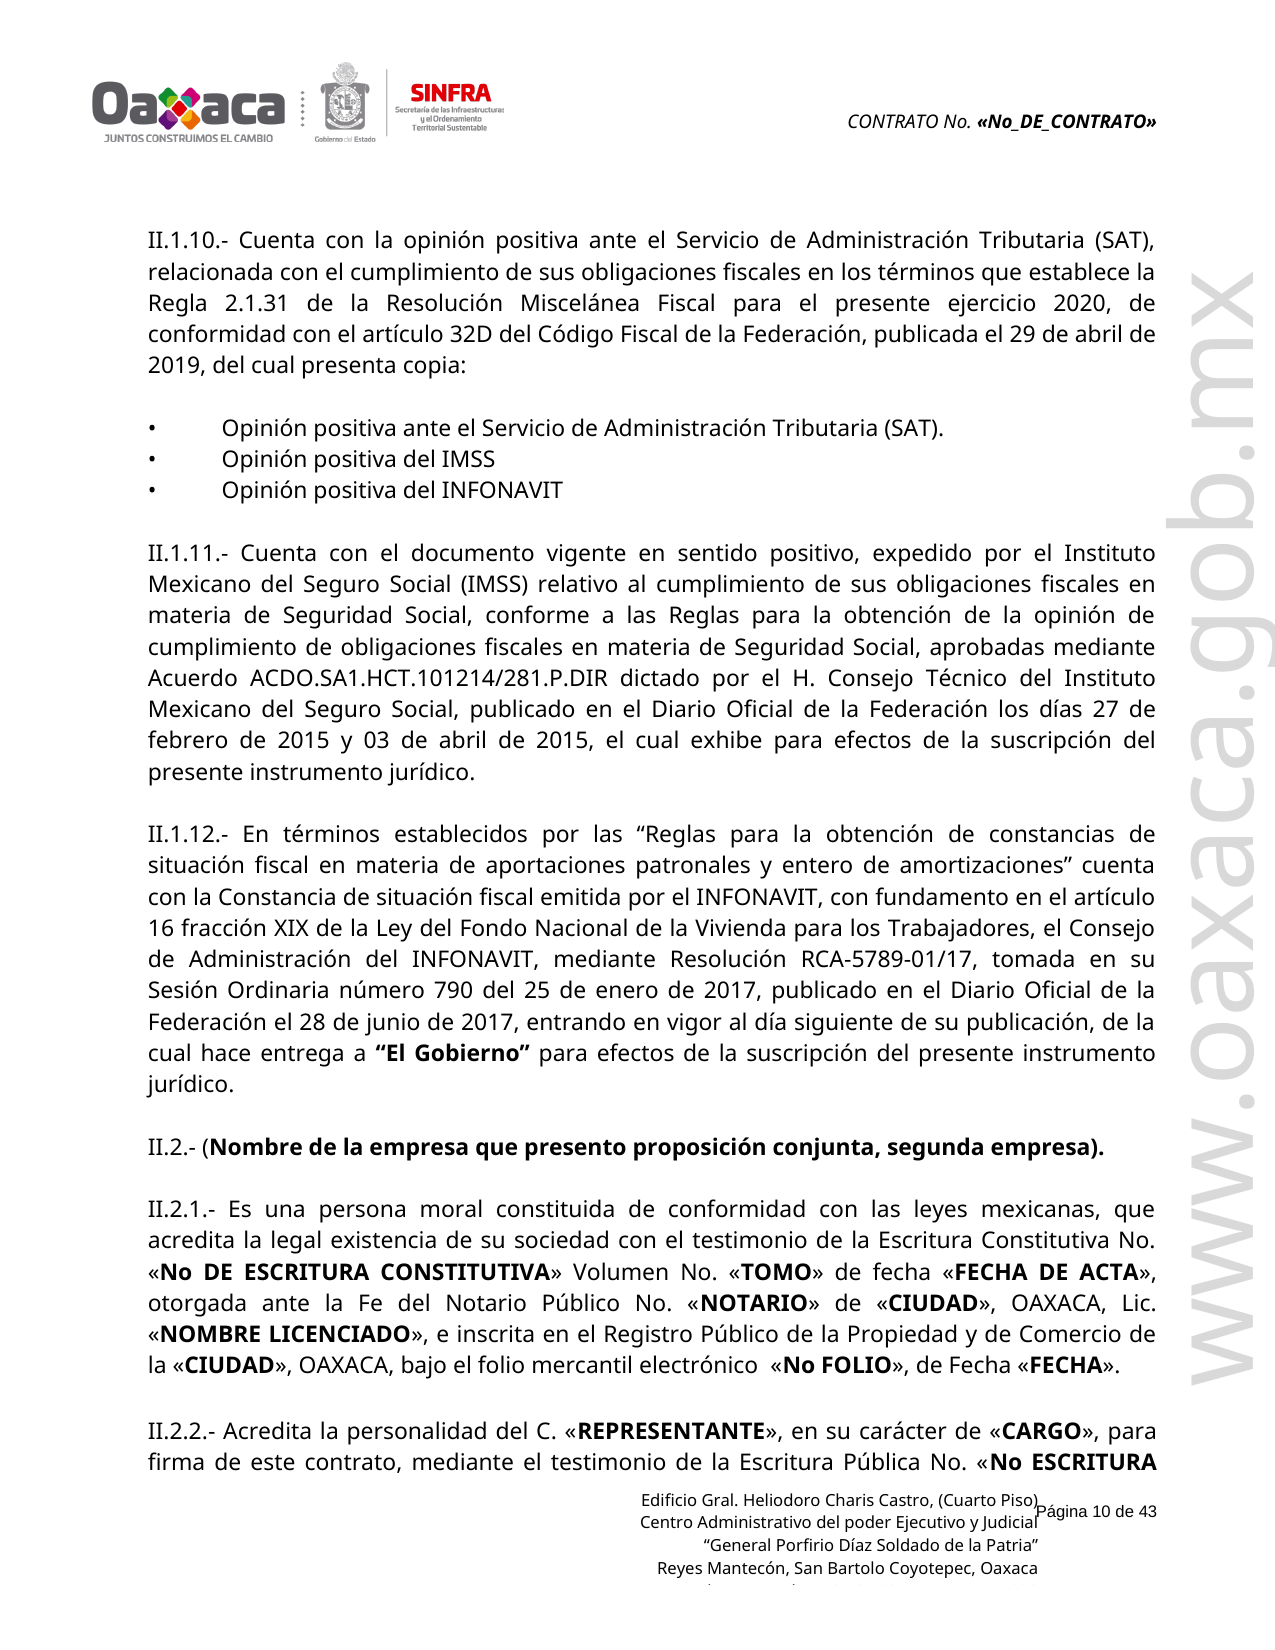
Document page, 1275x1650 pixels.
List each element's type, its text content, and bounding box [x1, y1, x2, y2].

text • Opinión positiva del INFONAVIT [148, 474, 1157, 506]
text II.1.11.- Cuenta con el documento vigente en sentido positivo, expedido por el Instituto Mexicano del Seguro Social (IMSS) relativo al cumplimiento de sus obligaciones fiscales en materia de Seguridad Social, conforme a las Reglas para la obtención de la opinión de cumplimiento de obligaciones fiscales en materia de Seguridad Social, aprobadas mediante Acuerdo ACDO.SA1.HCT.101214/281.P.DIR dictado por el H. Consejo Técnico del Instituto Mexicano del Seguro Social, publicado en el Diario Oficial de la Federación los días 27 de febrero de 2015 y 03 de abril de 2015, el cual exhibe para efectos de la suscripción del presente instrumento jurídico. [148, 537, 1157, 787]
text II.1.10.- Cuenta con la opinión positiva ante el Servicio de Administración Tributaria (SAT), relacionada con el cumplimiento de sus obligaciones fiscales en los términos que establece la Regla 2.1.31 de la Resolución Miscelánea Fiscal para el presente ejercicio 2020, de conformidad con el artículo 32D del Código Fiscal de la Federación, publicada el 29 de abril de 2019, del cual presenta copia: [148, 224, 1157, 381]
text • Opinión positiva ante el Servicio de Administración Tributaria (SAT). [148, 412, 1157, 443]
picture [92, 62, 504, 142]
text II.1.12.- En términos establecidos por las “Reglas para la obtención de constancias de situación fiscal en materia de aportaciones patronales y entero de amortizaciones” cuenta con la Constancia de situación fiscal emitida por el INFONAVIT, con fundamento en el artículo 16 fracción XIX de la Ley del Fondo Nacional de la Vivienda para los Trabajadores, el Consejo de Administración del INFONAVIT, mediante Resolución RCA-5789-01/17, tomada en su Sesión Ordinaria número 790 del 25 de enero de 2017, publicado en el Diario Oficial de la Federación el 28 de junio de 2017, entrando en vigor al día siguiente de su publicación, de la cual hace entrega a “El Gobierno” para efectos de la suscripción del presente instrumento jurídico. [148, 818, 1157, 1099]
text II.2.1.- Es una persona moral constituida de conformidad con las leyes mexicanas, que acredita la legal existencia de su sociedad con el testimonio de la Escritura Constitutiva No. «No DE ESCRITURA CONSTITUTIVA» Volumen No. «TOMO» de fecha «FECHA DE ACTA», otorgada ante la Fe del Notario Público No. «NOTARIO» de «CIUDAD», OAXACA, Lic. «NOMBRE LICENCIADO», e inscrita en el Registro Público de la Propiedad y de Comercio de la «CIUDAD», OAXACA, bajo el folio mercantil electrónico «No FOLIO», de Fecha «FECHA». [148, 1193, 1157, 1381]
text II.2.- (Nombre de la empresa que presento proposición conjunta, segunda empresa). [148, 1131, 1157, 1162]
text • Opinión positiva del IMSS [148, 443, 1157, 474]
